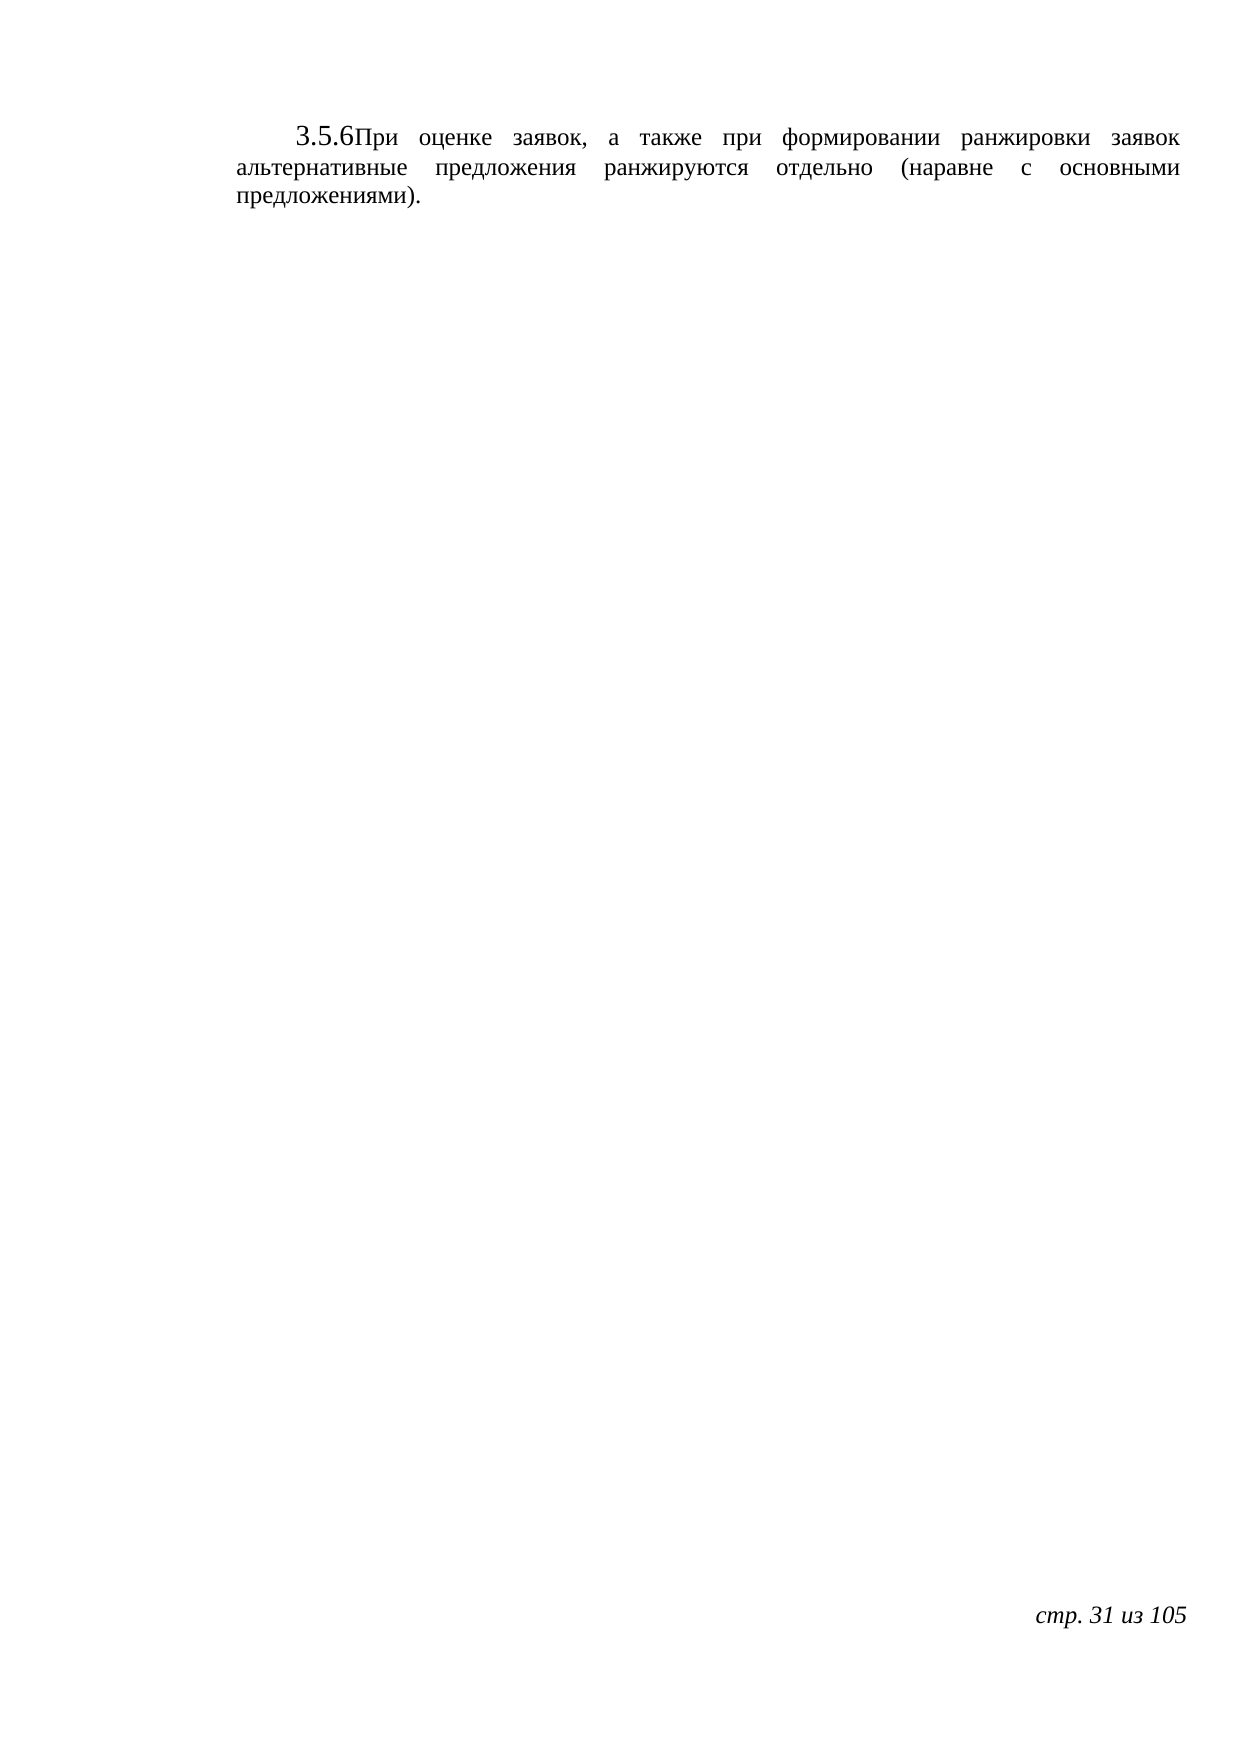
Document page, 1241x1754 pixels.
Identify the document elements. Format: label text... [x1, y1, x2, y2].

text При оценке заявок, а также при формировании ранжировки заявок альтернативные предложения ранжируются отдельно (наравне с основными предложениями). [236, 118, 1181, 209]
